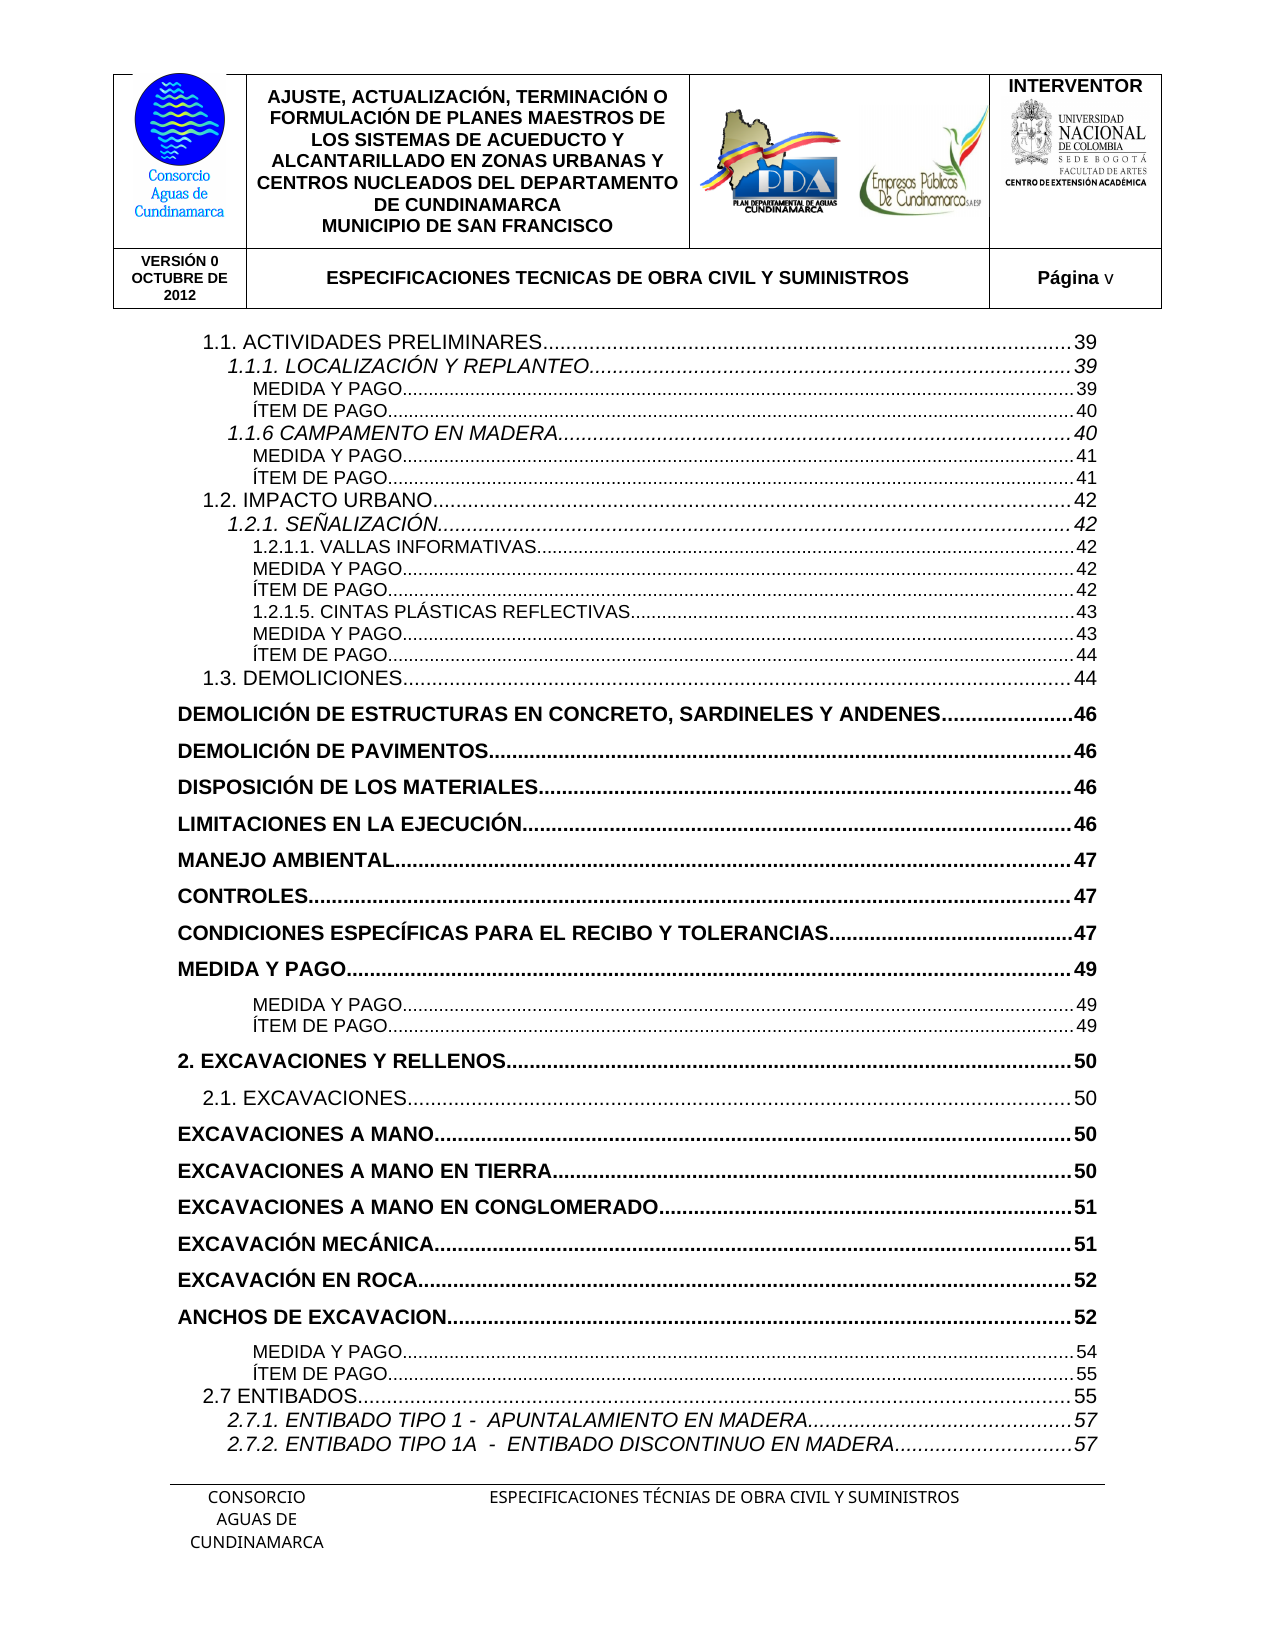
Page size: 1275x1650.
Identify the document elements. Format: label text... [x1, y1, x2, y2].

text EXCAVACIONES A MANO EN CONGLOMERADO 51 [177, 1195, 1098, 1219]
text MEDIDA Y PAGO 49 [252, 994, 1098, 1015]
text ÍTEM DE PAGO 44 [252, 644, 1098, 666]
text ÍTEM DE PAGO 55 [252, 1362, 1098, 1384]
text MEDIDA Y PAGO 43 [252, 622, 1098, 644]
text EXCAVACIONES A MANO 50 [177, 1122, 1098, 1146]
text CONDICIONES ESPECÍFICAS PARA EL RECIBO Y TOLERANCIAS 47 [177, 921, 1098, 945]
text MEDIDA Y PAGO 39 [252, 378, 1098, 399]
text ÍTEM DE PAGO 49 [252, 1015, 1098, 1037]
text EXCAVACIÓN MECÁNICA 51 [177, 1232, 1098, 1256]
text DEMOLICIÓN DE PAVIMENTOS 46 [177, 738, 1098, 762]
text 1.1.6 CAMPAMENTO EN MADERA 40 [227, 421, 1098, 445]
text ÍTEM DE PAGO 42 [252, 579, 1098, 601]
text DISPOSICIÓN DE LOS MATERIALES 46 [177, 775, 1098, 799]
text 1.2.1. SEÑALIZACIÓN 42 [227, 512, 1098, 536]
picture [858, 105, 990, 217]
text ÍTEM DE PAGO 40 [252, 399, 1098, 421]
text 1.1.1. LOCALIZACIÓN Y REPLANTEO 39 [227, 354, 1098, 378]
text CONTROLES 47 [177, 884, 1098, 908]
text MEDIDA Y PAGO 42 [252, 558, 1098, 579]
text MANEJO AMBIENTAL 47 [177, 848, 1098, 872]
text EXCAVACIÓN EN ROCA 52 [177, 1268, 1098, 1292]
text MEDIDA Y PAGO 41 [252, 445, 1098, 467]
text 2.7.2. ENTIBADO TIPO 1A - ENTIBADO DISCONTINUO EN MADERA 57 [227, 1432, 1098, 1456]
text MEDIDA Y PAGO 54 [252, 1341, 1098, 1362]
text ÍTEM DE PAGO 41 [252, 467, 1098, 488]
picture [1001, 96, 1150, 188]
text EXCAVACIONES A MANO EN TIERRA 50 [177, 1159, 1098, 1183]
text 1.2. IMPACTO URBANO 42 [202, 488, 1098, 512]
text 2. EXCAVACIONES Y RELLENOS 50 [177, 1049, 1098, 1073]
text 2.1. EXCAVACIONES 50 [202, 1086, 1098, 1110]
text 1.1. ACTIVIDADES PRELIMINARES 39 [202, 330, 1098, 354]
text 1.3. DEMOLICIONES 44 [202, 666, 1098, 689]
text MEDIDA Y PAGO 49 [177, 957, 1098, 981]
text 2.7.1. ENTIBADO TIPO 1 - APUNTALAMIENTO EN MADERA 57 [227, 1408, 1098, 1432]
text 1.2.1.5. CINTAS PLÁSTICAS REFLECTIVAS 43 [252, 601, 1098, 622]
text 2.7 ENTIBADOS 55 [202, 1384, 1098, 1408]
text ANCHOS DE EXCAVACION 52 [177, 1304, 1098, 1328]
text DEMOLICIÓN DE ESTRUCTURAS EN CONCRETO, SARDINELES Y ANDENES 46 [177, 702, 1098, 726]
picture [699, 108, 841, 214]
text LIMITACIONES EN LA EJECUCIÓN 46 [177, 811, 1098, 835]
picture [132, 73, 227, 218]
text 1.2.1.1. VALLAS INFORMATIVAS 42 [252, 536, 1098, 558]
